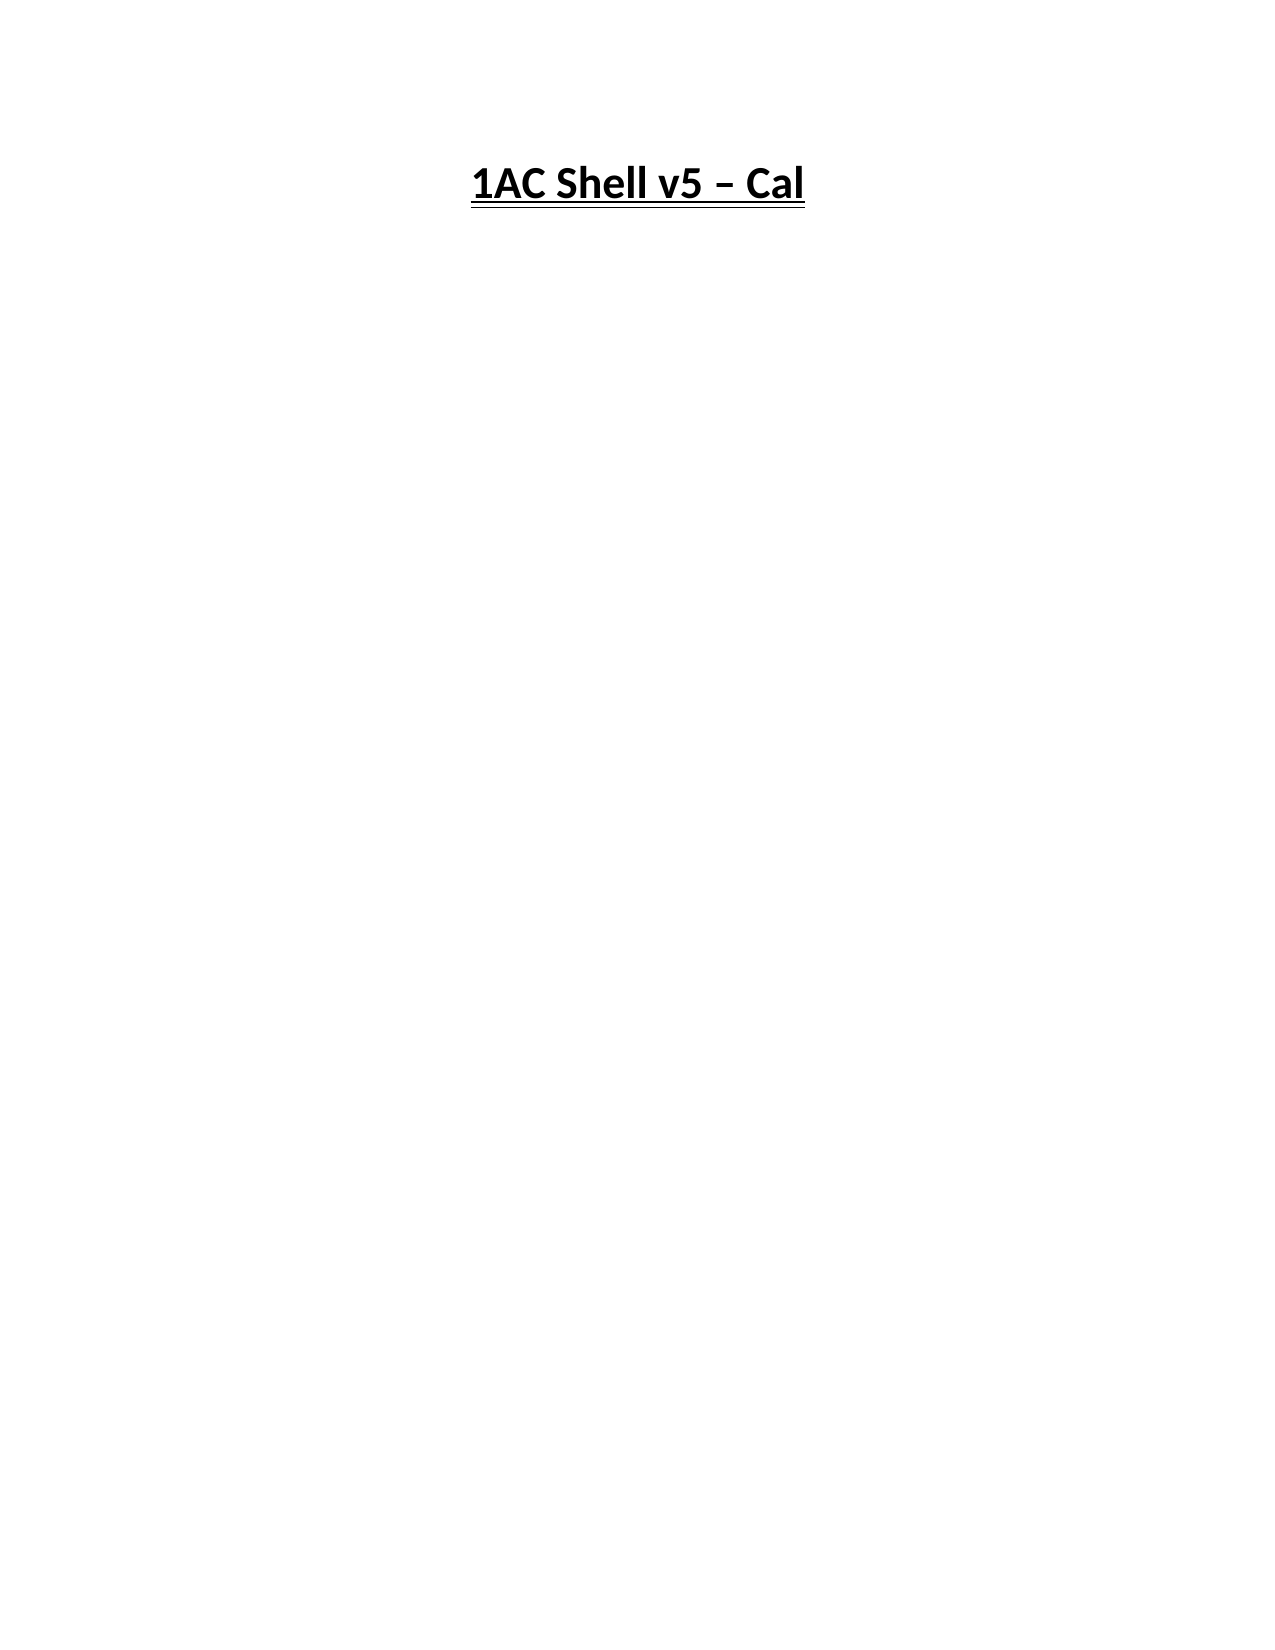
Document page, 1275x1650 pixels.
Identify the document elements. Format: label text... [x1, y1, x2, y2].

subtitle 1AC Shell v5 – Cal [150, 154, 1125, 210]
